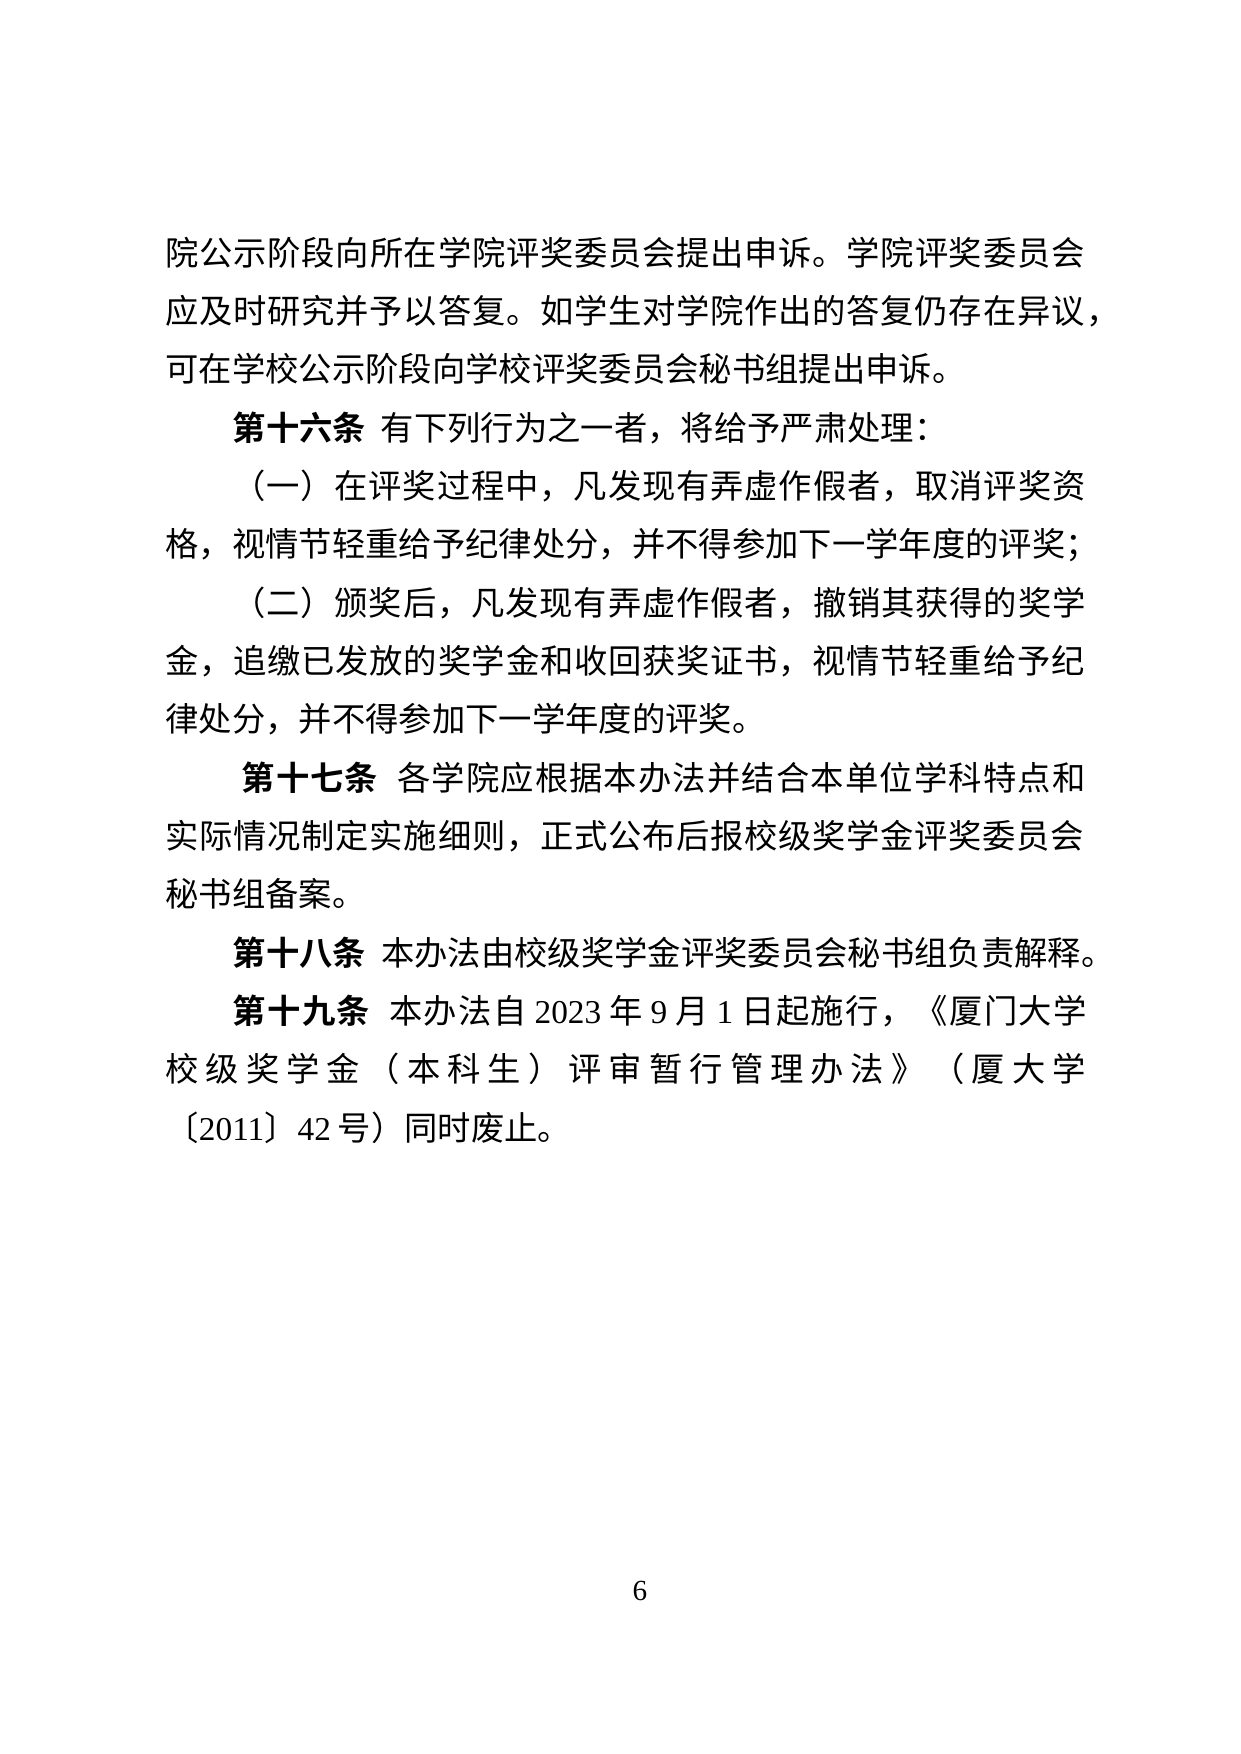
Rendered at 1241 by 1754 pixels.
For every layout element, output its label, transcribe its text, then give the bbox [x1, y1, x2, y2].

text （二）颁奖后，凡发现有弄虚作假者，撤销其获得的奖学金，追缴已发放的奖学金和收回获奖证书，视情节轻重给予纪律处分，并不得参加下一学年度的评奖。 [165, 568, 1087, 743]
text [165, 218, 1087, 393]
text 第十七条 各学院应根据本办法并结合本单位学科特点和实际情况制定实施细则，正式公布后报校级奖学金评奖委员会秘书组备案。 [165, 743, 1087, 918]
text 第十六条 有下列行为之一者，将给予严肃处理： [165, 393, 1087, 452]
text 第十九条 本办法自2023年9月1日起施行，《厦门大学校级奖学金（本科生）评审暂行管理办法》（厦大学〔2011〕42号）同时废止。 [165, 977, 1087, 1152]
text （一）在评奖过程中，凡发现有弄虚作假者，取消评奖资格，视情节轻重给予纪律处分，并不得参加下一学年度的评奖； [165, 452, 1087, 568]
text 第十八条 本办法由校级奖学金评奖委员会秘书组负责解释。 [165, 918, 1087, 977]
